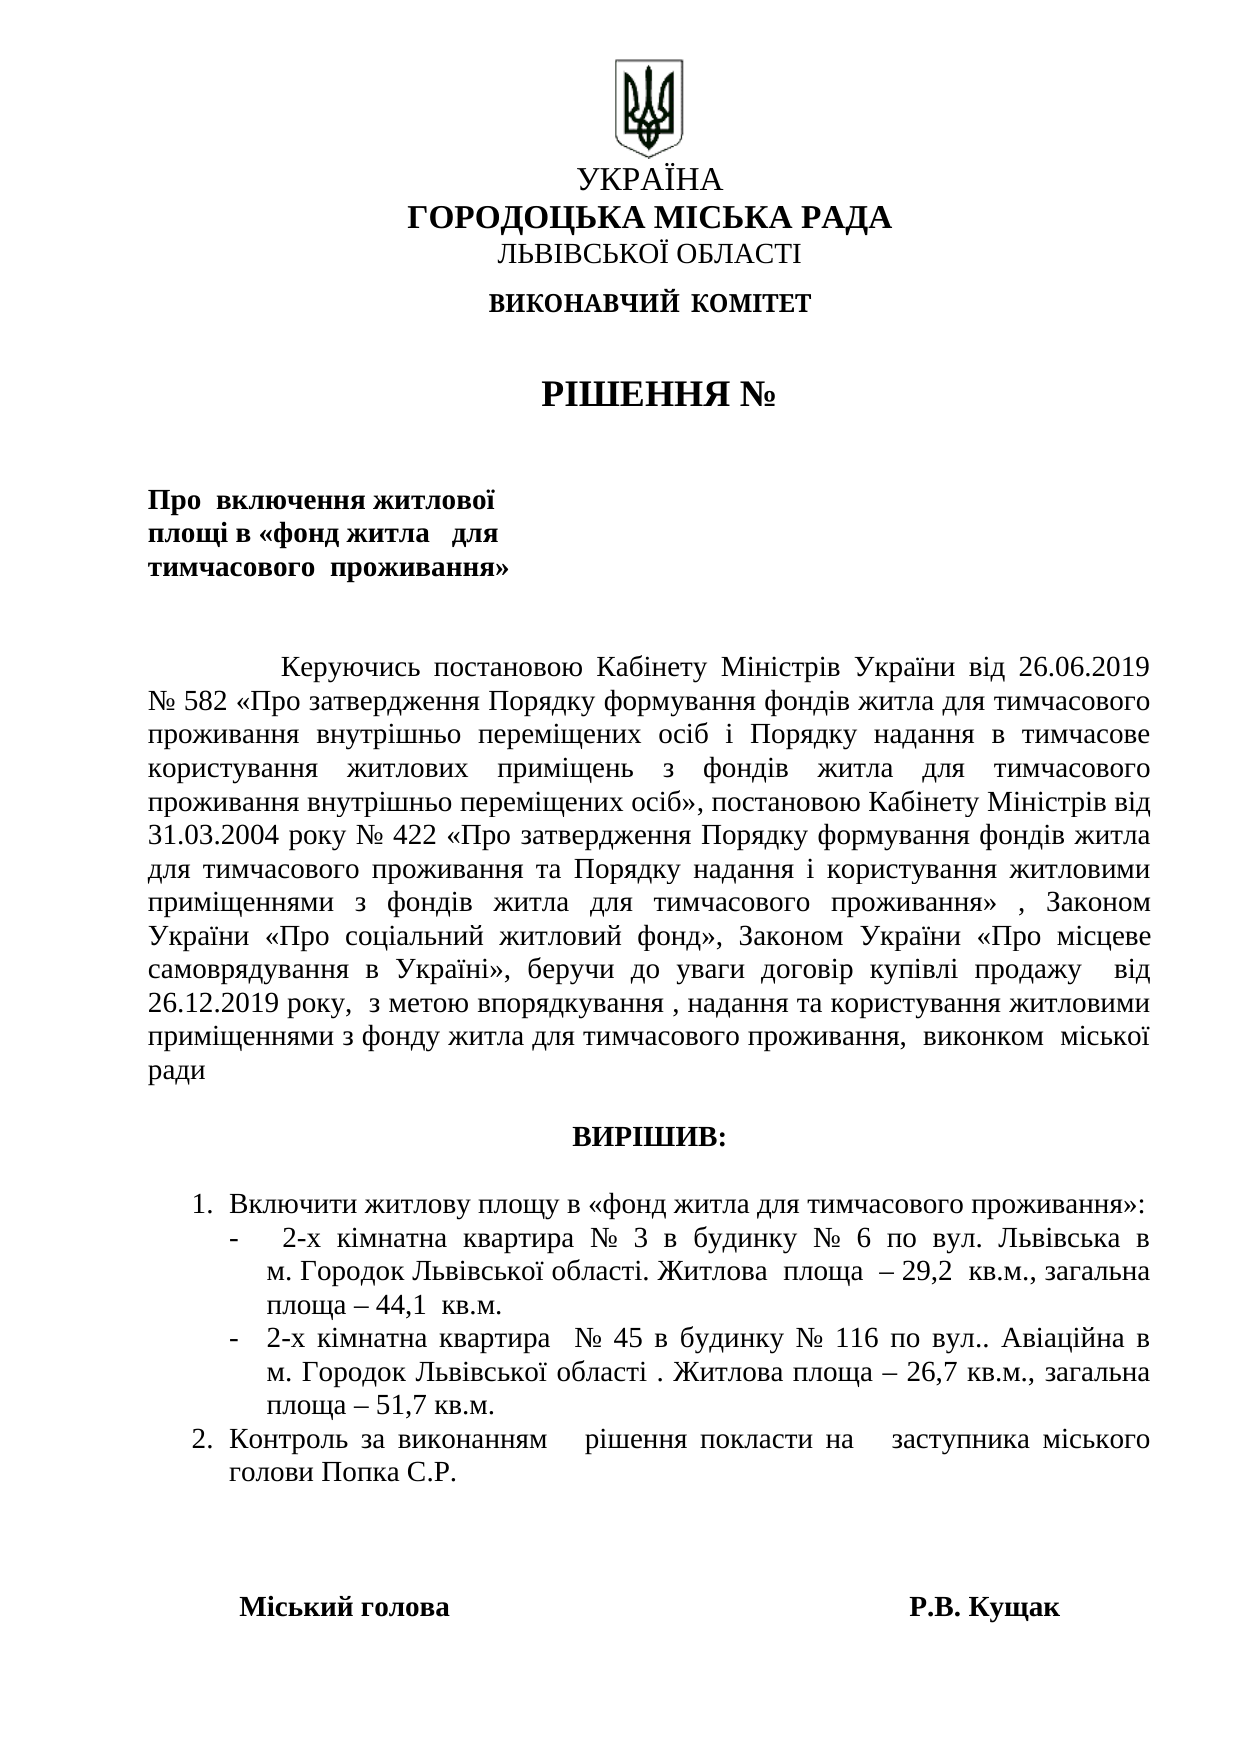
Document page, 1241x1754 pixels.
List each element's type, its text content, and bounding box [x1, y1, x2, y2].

text ЛЬВІВСЬКОЇ ОБЛАСТІ [148, 236, 1152, 269]
text Керуючись постановою Кабінету Міністрів України від 26.06.2019 № 582 «Про затвердження Порядку формування фондів житла для тимчасового проживання внутрішньо переміщених осіб і Порядку надання в тимчасове користування житлових приміщень з фондів житла для тимчасового проживання внутрішньо переміщених осіб», постановою Кабінету Міністрів від 31.03.2004 року № 422 «Про затвердження Порядку формування фондів житла для тимчасового проживання та Порядку надання і користування житловими приміщеннями з фондів житла для тимчасового проживання» , Законом України «Про соціальний житловий фонд», Законом України «Про місцеве самоврядування в Україні», беручи до уваги договір купівлі продажу від 26.12.2019 року, з метою впорядкування , надання та користування житловими приміщеннями з фонду житла для тимчасового проживання, виконком міської ради [148, 649, 1152, 817]
text площі в «фонд житла для [148, 515, 1152, 549]
text РІШЕННЯ № [148, 372, 1171, 415]
text Про включення житлової [148, 482, 1152, 515]
text УКРАЇНА [148, 159, 1152, 197]
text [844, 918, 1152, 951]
list Контроль за виконанням рішення покласти на заступника міського голови Попка С.Р. [191, 1421, 1152, 1488]
list Включити житлову площу в «фонд житла для тимчасового проживання»: [191, 1186, 1152, 1220]
text тимчасового проживання» [148, 549, 1152, 582]
text ГОРОДОЦЬКА МІСЬКА РАДА [148, 197, 1152, 236]
text Керуючись постановою Кабінету Міністрів України від 26.06.2019 № 582 «Про затвердження Порядку формування фондів житла для тимчасового проживання внутрішньо переміщених осіб і Порядку надання в тимчасове користування житлових приміщень з фондів житла для тимчасового проживання внутрішньо переміщених осіб», постановою Кабінету Міністрів від 31.03.2004 року № 422 «Про затвердження Порядку формування фондів житла для тимчасового проживання та Порядку надання і користування житловими приміщеннями з фондів житла для тимчасового проживання» , Законом України «Про соціальний житловий фонд», Законом України «Про місцеве самоврядування в Україні», беручи до уваги договір купівлі продажу від 26.12.2019 року, з метою впорядкування , надання та користування житловими приміщеннями з фонду житла для тимчасового проживання, виконком міської ради [148, 951, 1152, 1086]
text ВИРІШИВ: [148, 1119, 1152, 1153]
picture [614, 59, 685, 159]
text Міський голова Р.В. Кущак [148, 1589, 1152, 1622]
list 2-х кімнатна квартира № 3 в будинку № 6 по вул. Львівська в м. Городок Львівської області. Житлова площа – 29,2 кв.м., загальна площа – 44,1 кв.м. [229, 1220, 1152, 1320]
list 2-х кімнатна квартира № 45 в будинку № 116 по вул.. Авіаційна в м. Городок Львівської області . Житлова площа – 26,7 кв.м., загальна площа – 51,7 кв.м. [229, 1320, 1152, 1421]
subtitle ВИКОНАВЧИЙ КОМІТЕТ [148, 290, 1152, 319]
